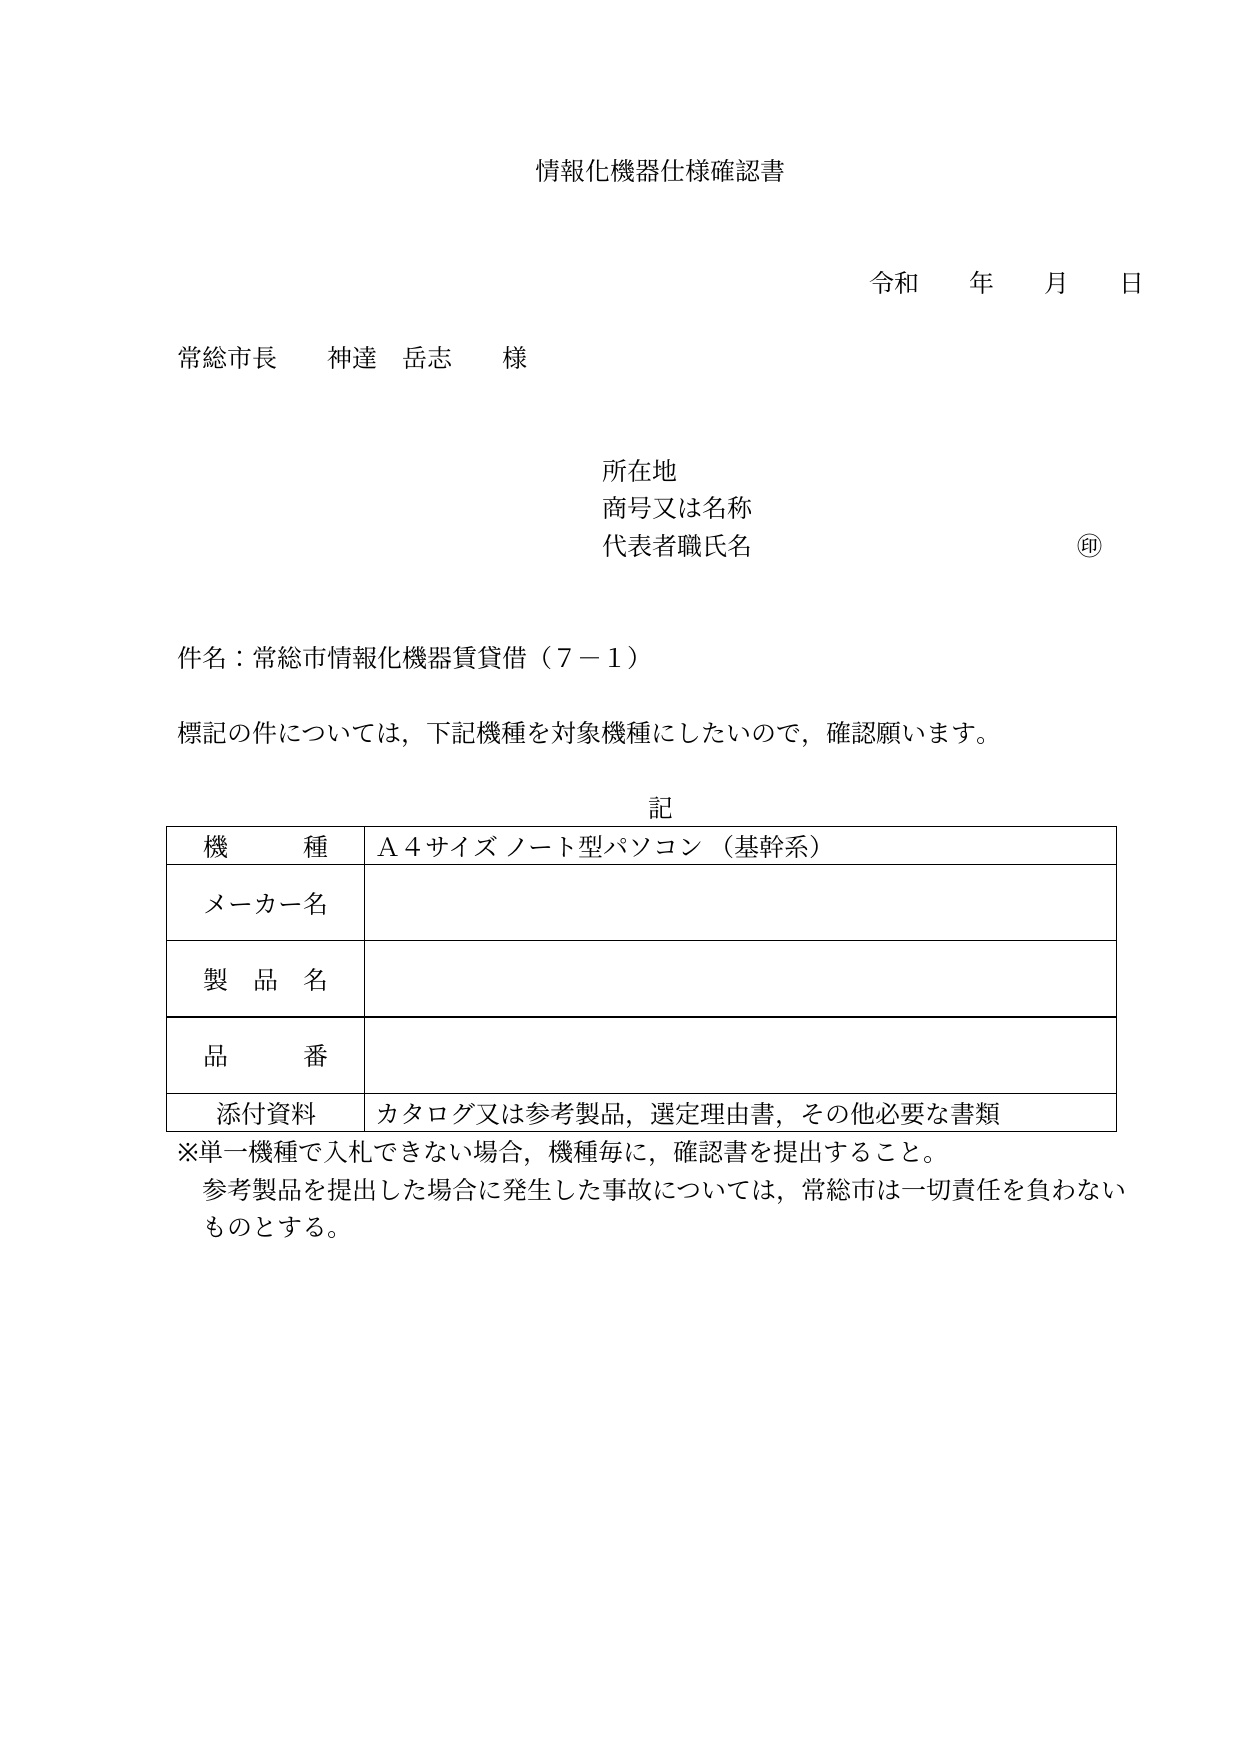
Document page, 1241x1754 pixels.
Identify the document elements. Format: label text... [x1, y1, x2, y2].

text ※単一機種で入札できない場合，機種毎に，確認書を提出すること｡ [177, 1132, 1144, 1169]
table_cell 品 番 [167, 1018, 364, 1092]
text 参考製品を提出した場合に発生した事故については，常総市は一切責任を負わない [177, 1169, 1144, 1207]
table_cell 製 品 名 [167, 941, 364, 1016]
table_header 機 種 [167, 827, 364, 864]
text 常総市長 神達 岳志 様 [177, 338, 1144, 376]
table_cell [365, 1018, 1116, 1092]
table_cell [365, 941, 1116, 1016]
subtitle 記 [177, 788, 1144, 826]
table_cell カタログ又は参考製品，選定理由書，その他必要な書類 [365, 1094, 1116, 1131]
table_cell 添付資料 [167, 1094, 364, 1131]
table_cell [365, 865, 1116, 940]
table_cell メーカー名 [167, 865, 364, 940]
text 代表者職氏名 ㊞ [177, 526, 1144, 563]
text 商号又は名称 [177, 488, 1144, 526]
text 所在地 [177, 451, 1144, 488]
table_header Ａ４サイズ ノート型パソコン （基幹系） [365, 827, 1116, 864]
text ものとする｡ [177, 1207, 1144, 1244]
text 令和 年 月 日 [177, 263, 1144, 301]
text 標記の件については，下記機種を対象機種にしたいので，確認願います｡ [177, 713, 1144, 751]
text 情報化機器仕様確認書 [177, 151, 1144, 188]
text 件名：常総市情報化機器賃貸借（７－１） [177, 638, 1144, 676]
